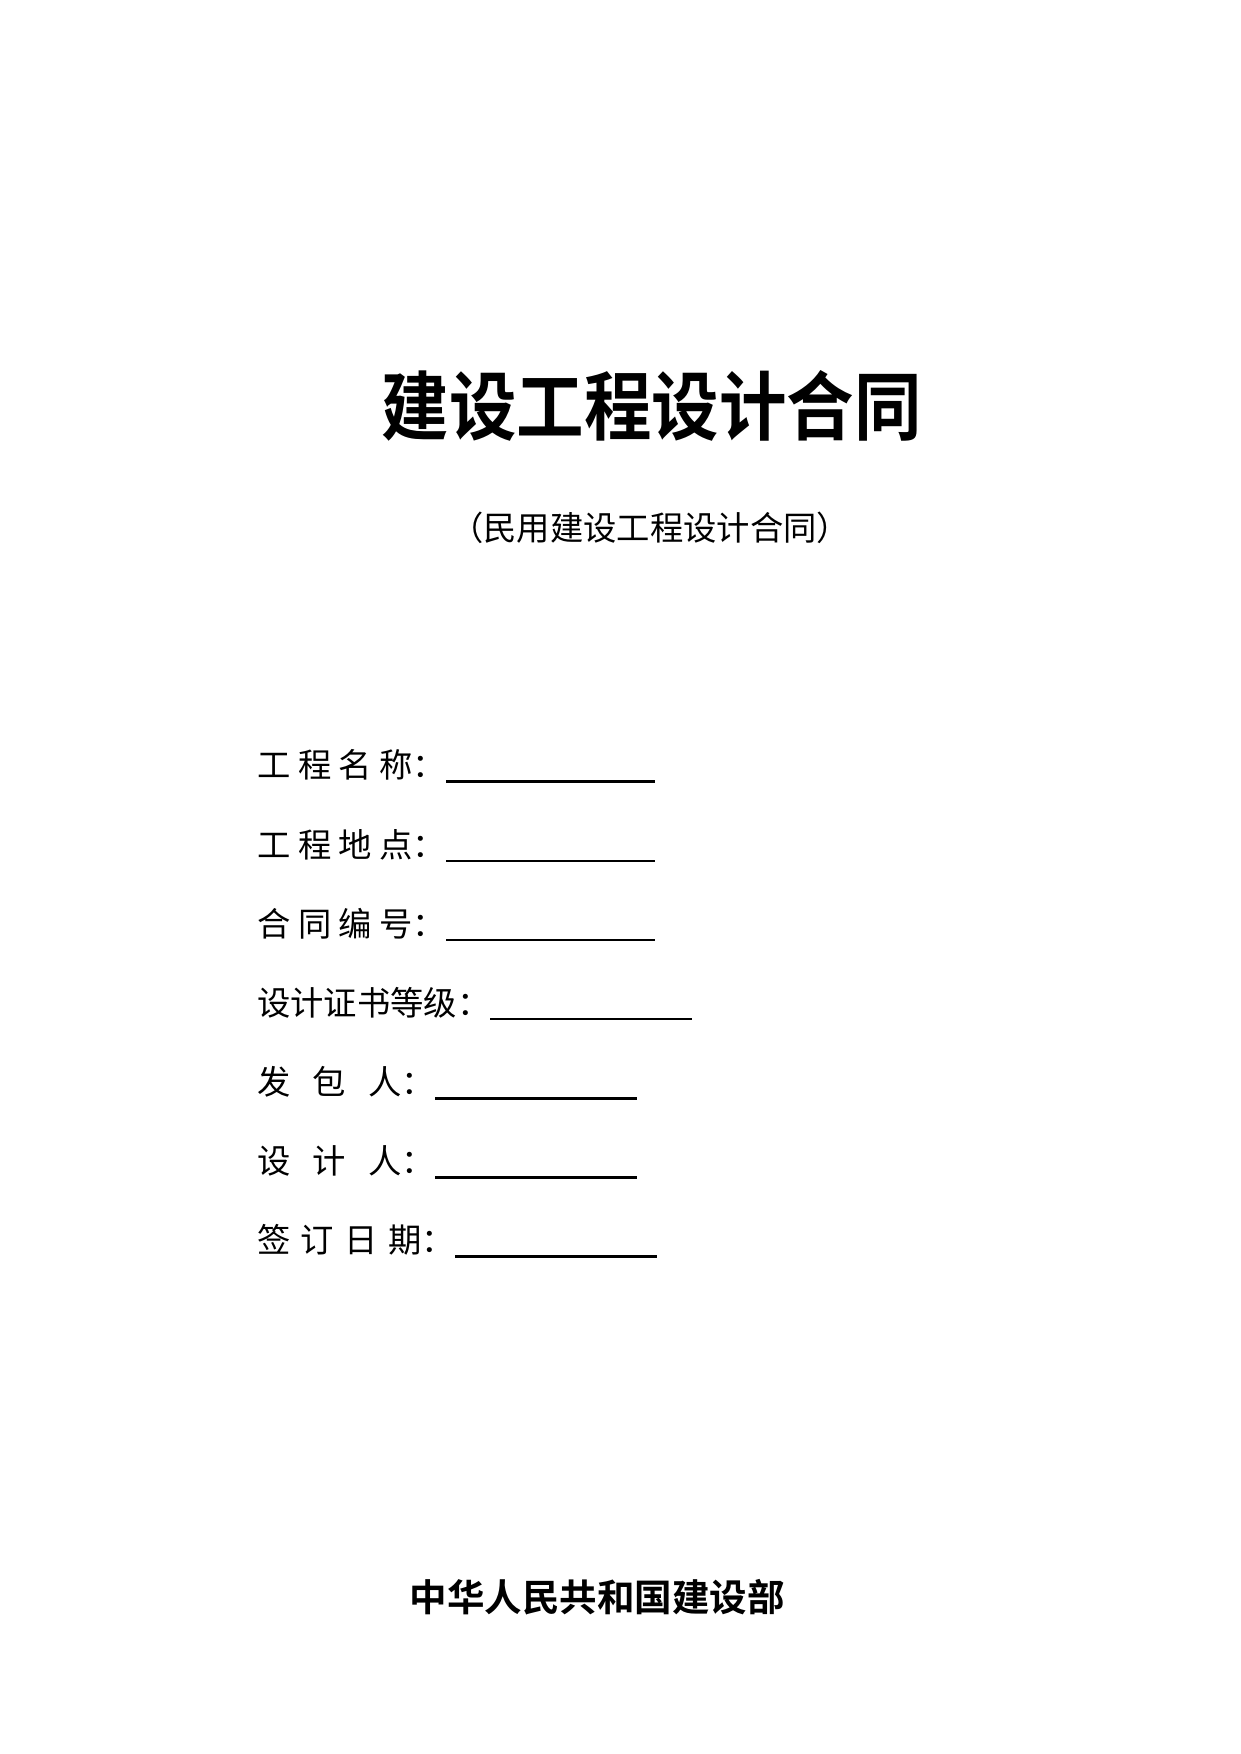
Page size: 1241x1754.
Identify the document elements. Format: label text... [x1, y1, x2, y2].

text 签 订 日 期： [257, 1199, 1152, 1278]
text 工 程 名 称： [257, 724, 1152, 803]
text 建设工程设计合同 [148, 343, 1152, 461]
text 设计证书等级： [257, 961, 1152, 1041]
text 发 包 人： [257, 1041, 1152, 1120]
text 合 同 编 号： [257, 882, 1152, 961]
text （民用建设工程设计合同） [148, 486, 1152, 566]
text 中华人民共和国建设部 [148, 1555, 1152, 1634]
text 工 程 地 点： [257, 803, 1152, 882]
text 设 计 人： [257, 1120, 1152, 1199]
